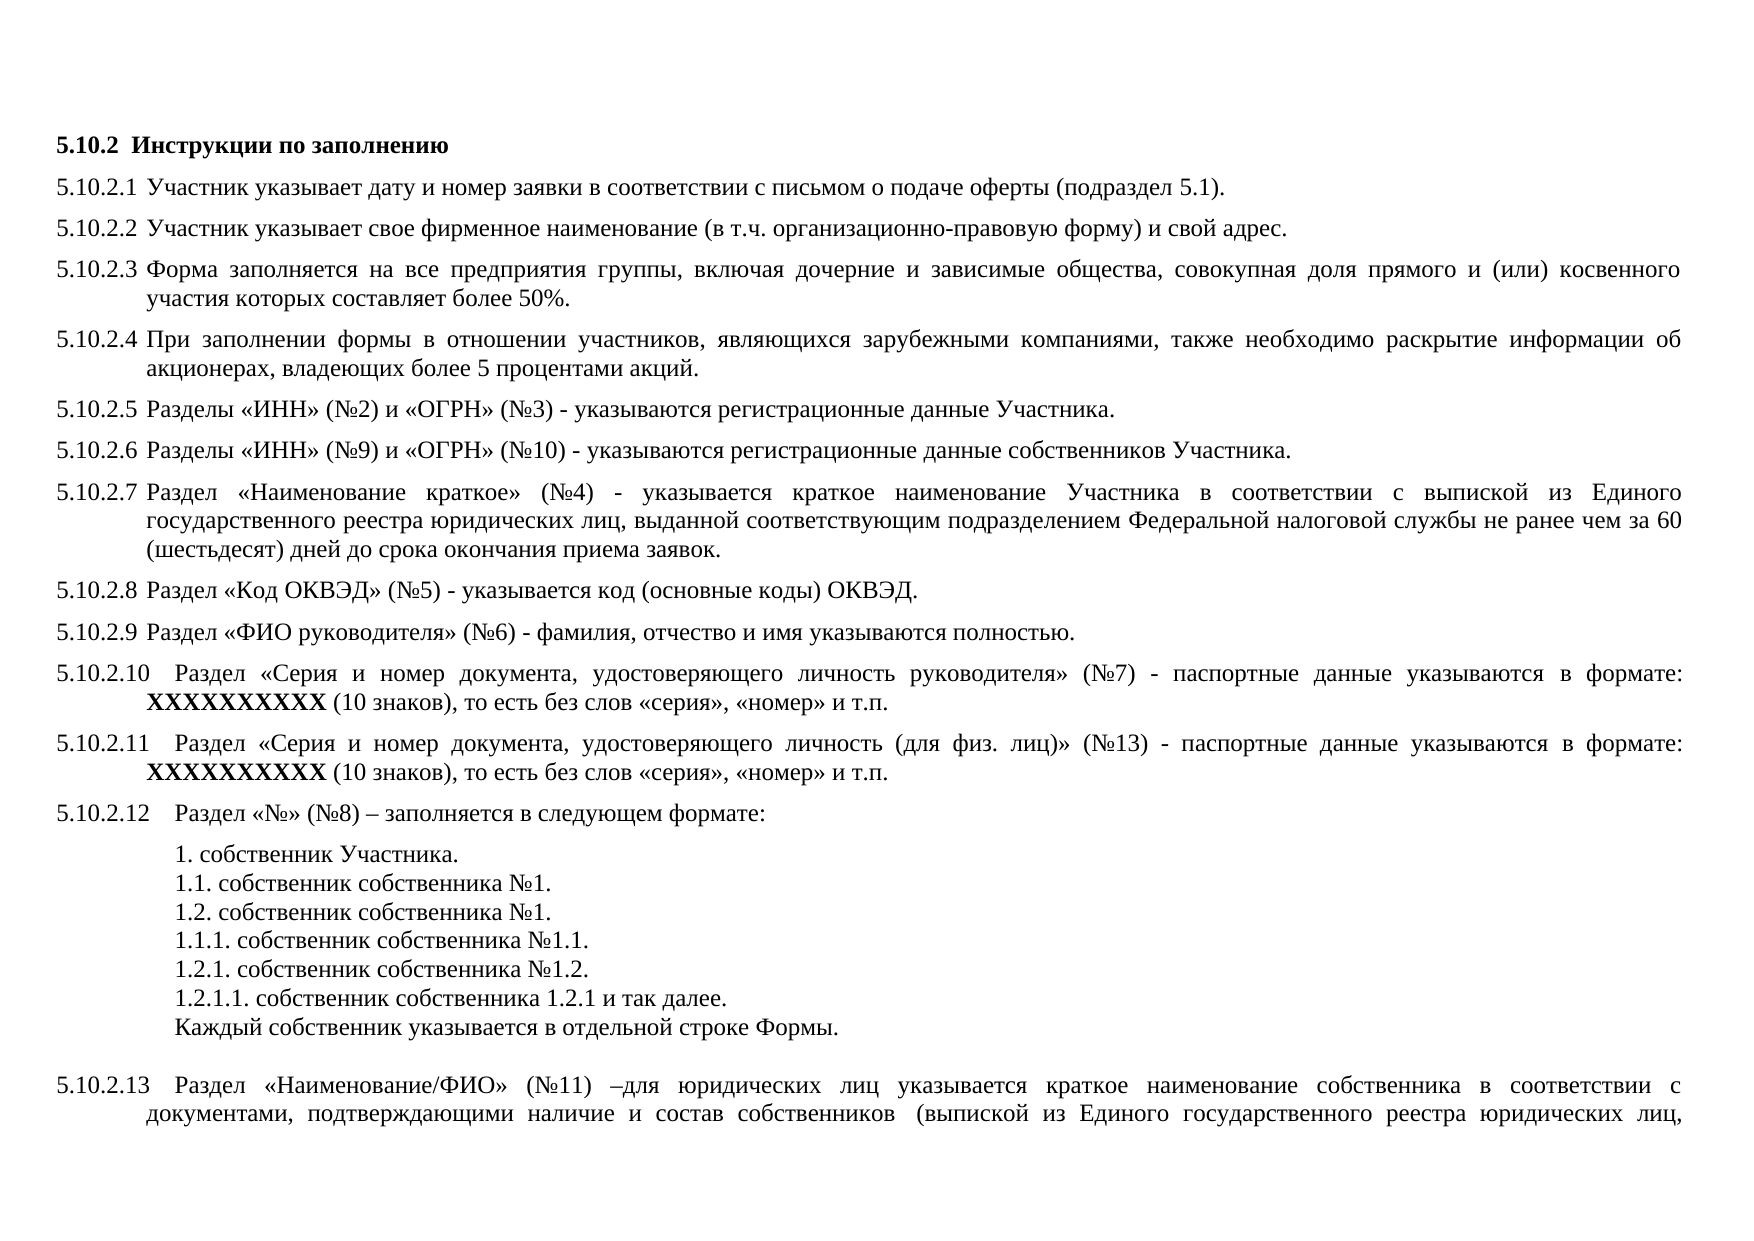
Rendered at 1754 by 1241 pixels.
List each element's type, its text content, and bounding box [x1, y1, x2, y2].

list Раздел «Код ОКВЭД» (№5) - указывается код (основные коды) ОКВЭД. [56, 576, 1683, 604]
text 1.1. собственник собственника №1. [56, 868, 1683, 897]
list Раздел «Серия и номер документа, удостоверяющего личность (для физ. лиц)» (№13) - паспортные данные указываются в формате: ХХХХХХХХХХ (10 знаков), то есть без слов «серия», «номер» и т.п. [56, 728, 1683, 786]
list Раздел «Наименование краткое» (№4) - указывается краткое наименование Участника в соответствии с выпиской из Единого государственного реестра юридических лиц, выданной соответствующим подразделением Федеральной налоговой службы не ранее чем за 60 (шестьдесят) дней до срока окончания приема заявок. [56, 477, 1683, 563]
text 1.1.1. собственник собственника №1.1. [56, 926, 1683, 954]
list Раздел «Серия и номер документа, удостоверяющего личность руководителя» (№7) - паспортные данные указываются в формате: ХХХХХХХХХХ (10 знаков), то есть без слов «серия», «номер» и т.п. [56, 658, 1683, 716]
list Разделы «ИНН» (№2) и «ОГРН» (№3) - указываются регистрационные данные Участника. [56, 394, 1683, 423]
text 1.2. собственник собственника №1. [56, 897, 1683, 926]
text 1. собственник Участника. [56, 839, 1683, 868]
list Раздел «ФИО руководителя» (№6) - фамилия, отчество и имя указываются полностью. [56, 617, 1683, 646]
text 1.2.1.1. собственник собственника 1.2.1 и так далее. [56, 983, 1683, 1012]
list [56, 1070, 1683, 1127]
list Разделы «ИНН» (№9) и «ОГРН» (№10) - указываются регистрационные данные собственников Участника. [56, 436, 1683, 464]
list Форма заполняется на все предприятия группы, включая дочерние и зависимые общества, совокупная доля прямого и (или) косвенного участия которых составляет более 50%. [56, 254, 1683, 312]
list Раздел «№» (№8) – заполняется в следующем формате: [56, 798, 1683, 827]
text 1.2.1. собственник собственника №1.2. [56, 954, 1683, 983]
subtitle Инструкции по заполнению [56, 131, 1683, 159]
list Участник указывает свое фирменное наименование (в т.ч. организационно-правовую форму) и свой адрес. [56, 213, 1683, 242]
text Каждый собственник указывается в отдельной строке Формы. [56, 1012, 1683, 1041]
list При заполнении формы в отношении участников, являющихся зарубежными компаниями, также необходимо раскрытие информации об акционерах, владеющих более 5 процентами акций. [56, 324, 1683, 382]
